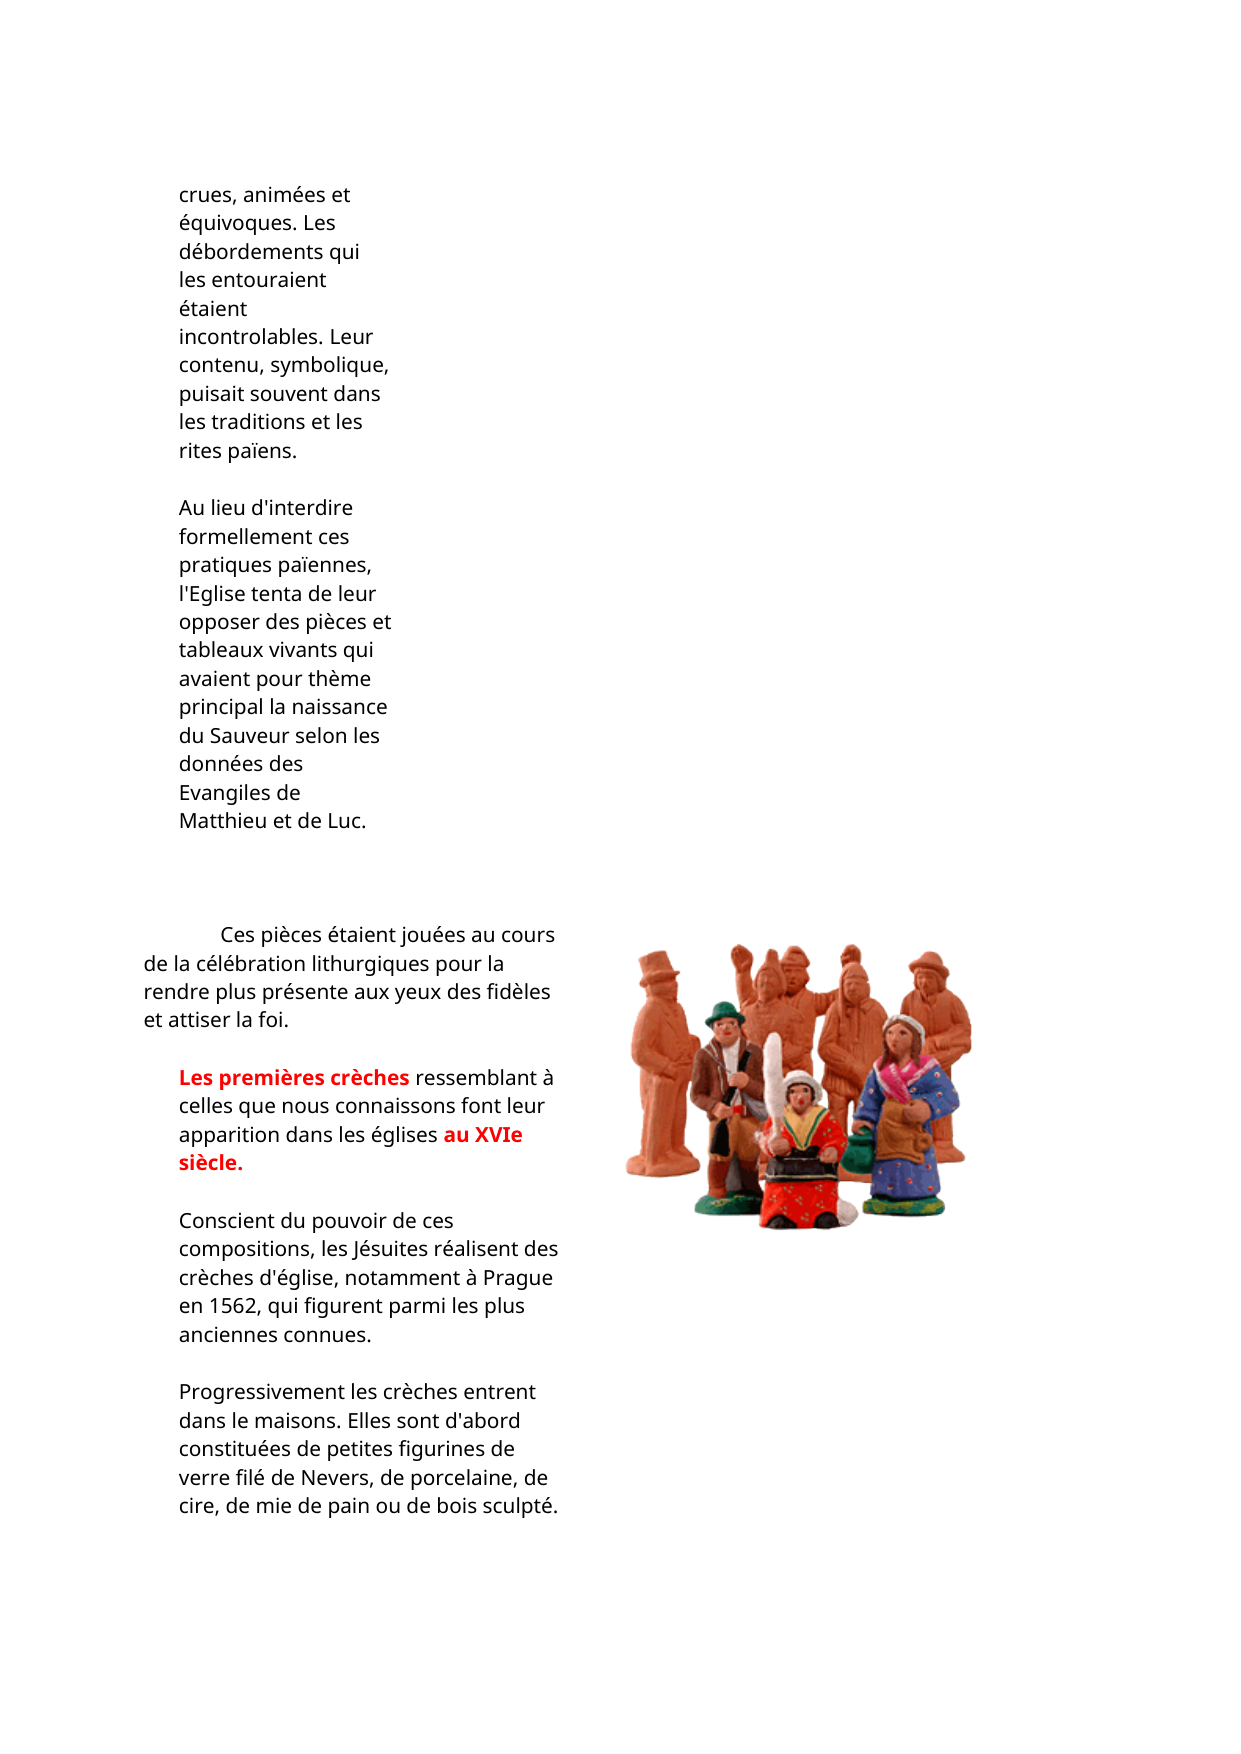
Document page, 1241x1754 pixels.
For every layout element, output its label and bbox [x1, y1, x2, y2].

picture [610, 891, 972, 1282]
table_header [176, 148, 1061, 1600]
